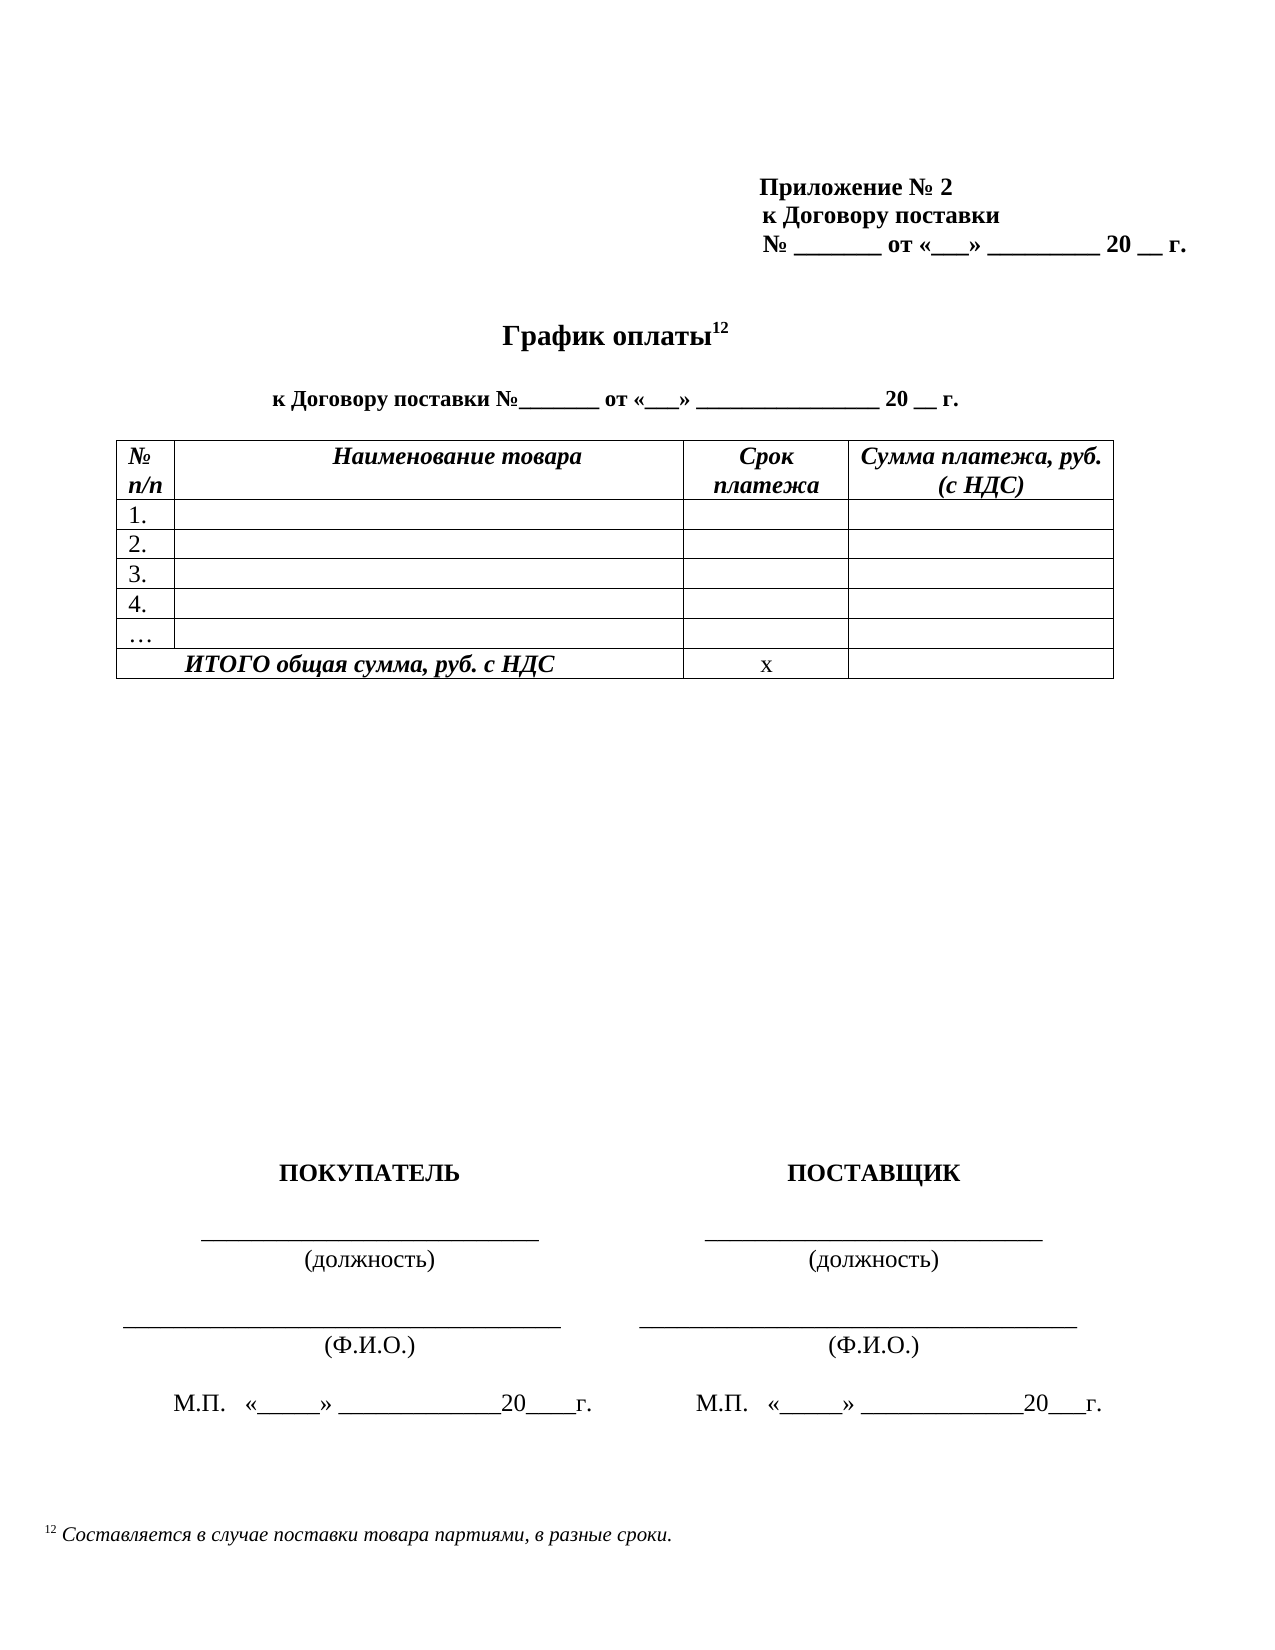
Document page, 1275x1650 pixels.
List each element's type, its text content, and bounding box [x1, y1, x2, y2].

table_cell … [117, 619, 174, 648]
table_cell 1. [117, 500, 174, 528]
table_cell [684, 559, 848, 588]
table_cell ИТОГО общая сумма, руб. с НДС [117, 649, 683, 677]
table_cell [849, 500, 1113, 528]
table_cell x [684, 649, 848, 677]
table_header Срок платежа [684, 441, 848, 499]
table_cell [684, 530, 848, 558]
table_header ПОСТАВЩИК ___________________________ (должность) ___________________________________ (Ф.И.О.) М.П. «_____» _____________20___г. [628, 1158, 1119, 1417]
table_cell [175, 619, 683, 648]
text График оплаты [44, 318, 1186, 352]
table_header Наименование товара [175, 441, 683, 499]
table_cell 2. [117, 530, 174, 558]
table_cell [684, 619, 848, 648]
table_cell [175, 559, 683, 588]
text Приложение № 2 [44, 172, 1186, 201]
text к Договору поставки [44, 201, 1186, 229]
table_cell 4. [117, 589, 174, 618]
table_cell 3. [117, 559, 174, 588]
table_header ПОКУПАТЕЛЬ ___________________________ (должность) ___________________________________ (Ф.И.О.) М.П. «_____» _____________20____г. [111, 1158, 627, 1417]
table_cell [849, 530, 1113, 558]
table_cell [175, 530, 683, 558]
table_cell [849, 559, 1113, 588]
table_cell [849, 589, 1113, 618]
text к Договору поставки №_______ от «___» ________________ 20 __ г. [44, 385, 1186, 411]
table_cell [684, 500, 848, 528]
table_cell [849, 649, 1113, 677]
table_cell [849, 619, 1113, 648]
table_header № п/п [117, 441, 174, 499]
table_header Сумма платежа, руб. (с НДС) [849, 441, 1113, 499]
table_cell [175, 500, 683, 528]
text № _______ от «___» _________ 20 __ г. [44, 229, 1186, 258]
table_cell [684, 589, 848, 618]
table_cell [175, 589, 683, 618]
